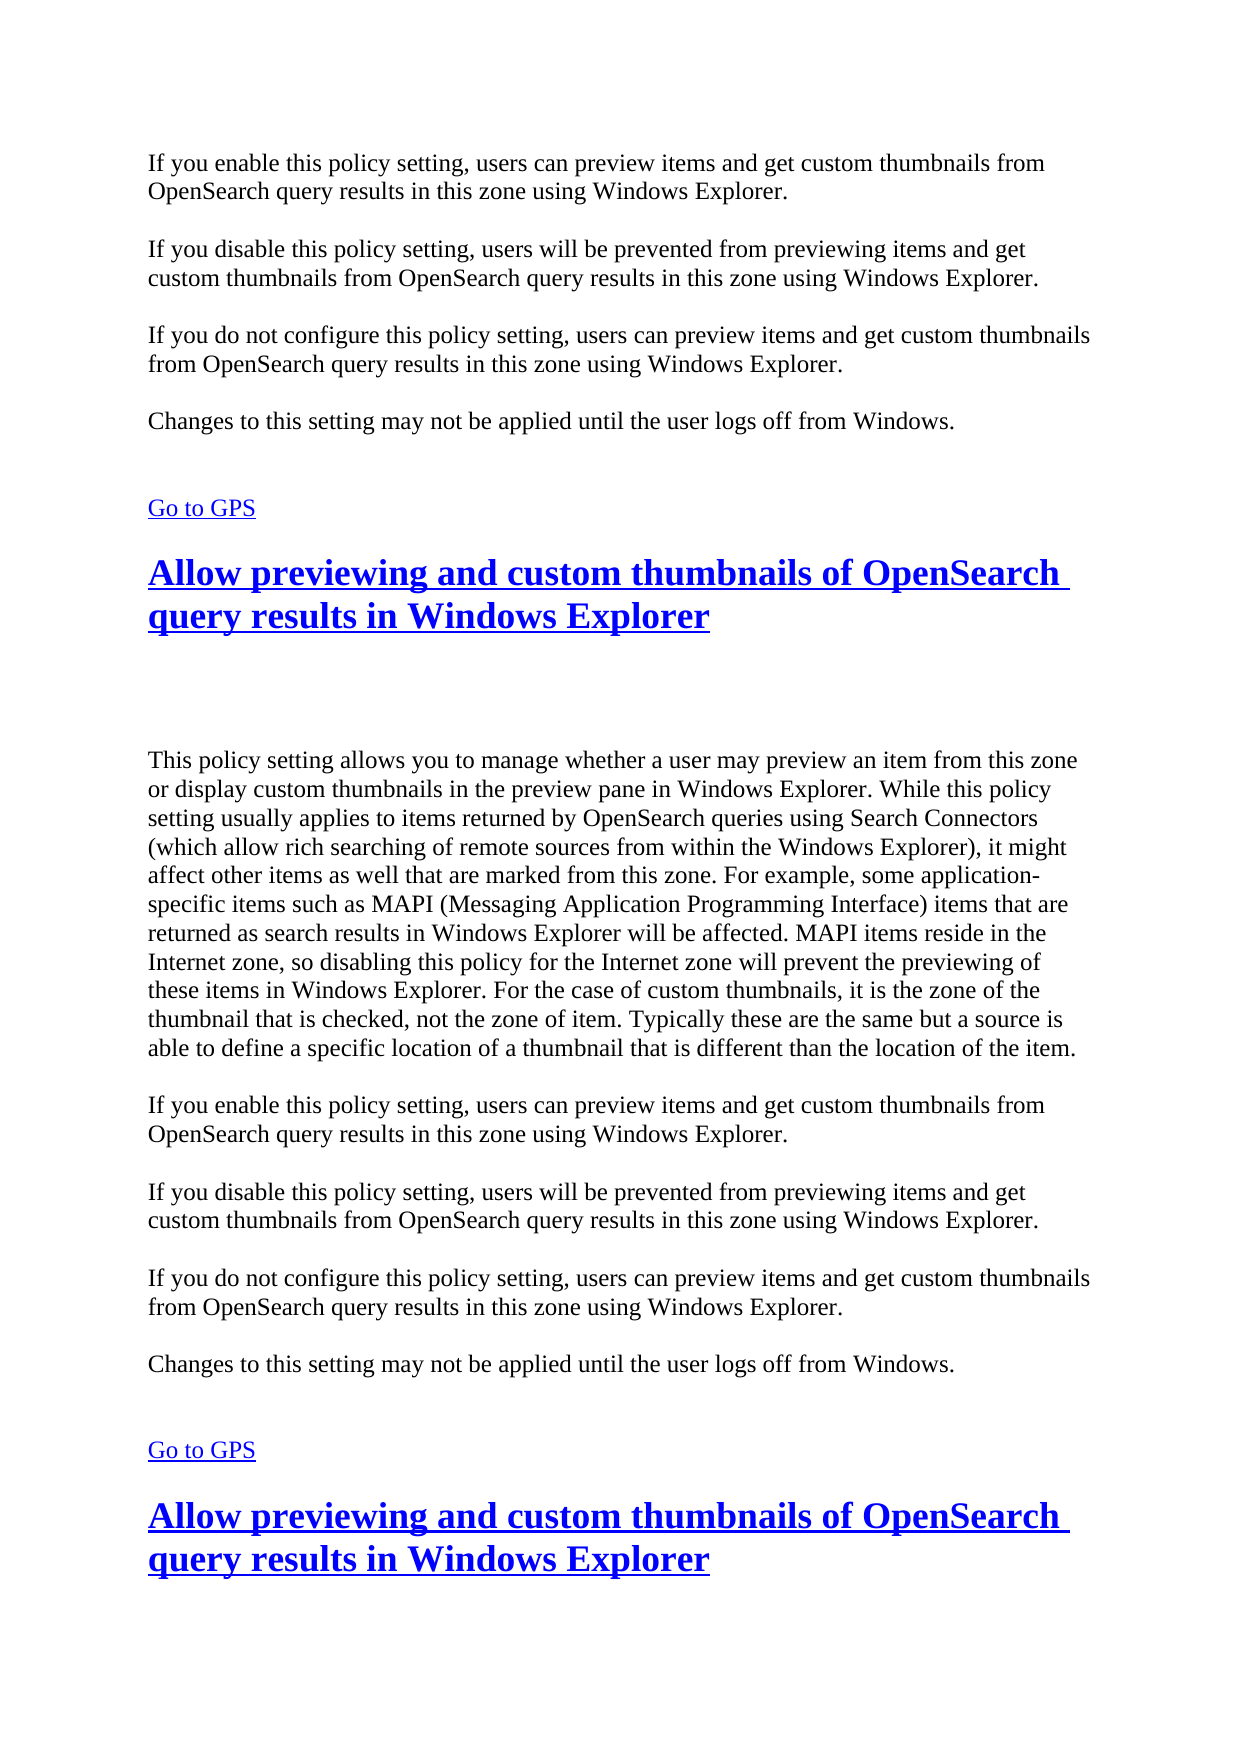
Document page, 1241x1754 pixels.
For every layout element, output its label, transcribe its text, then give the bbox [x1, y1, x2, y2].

text Allow previewing and custom thumbnails of OpenSearch query results in Windows Explorer [148, 1493, 1093, 1579]
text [148, 148, 1093, 521]
text Allow previewing and custom thumbnails of OpenSearch query results in Windows Explorer [148, 551, 1093, 637]
